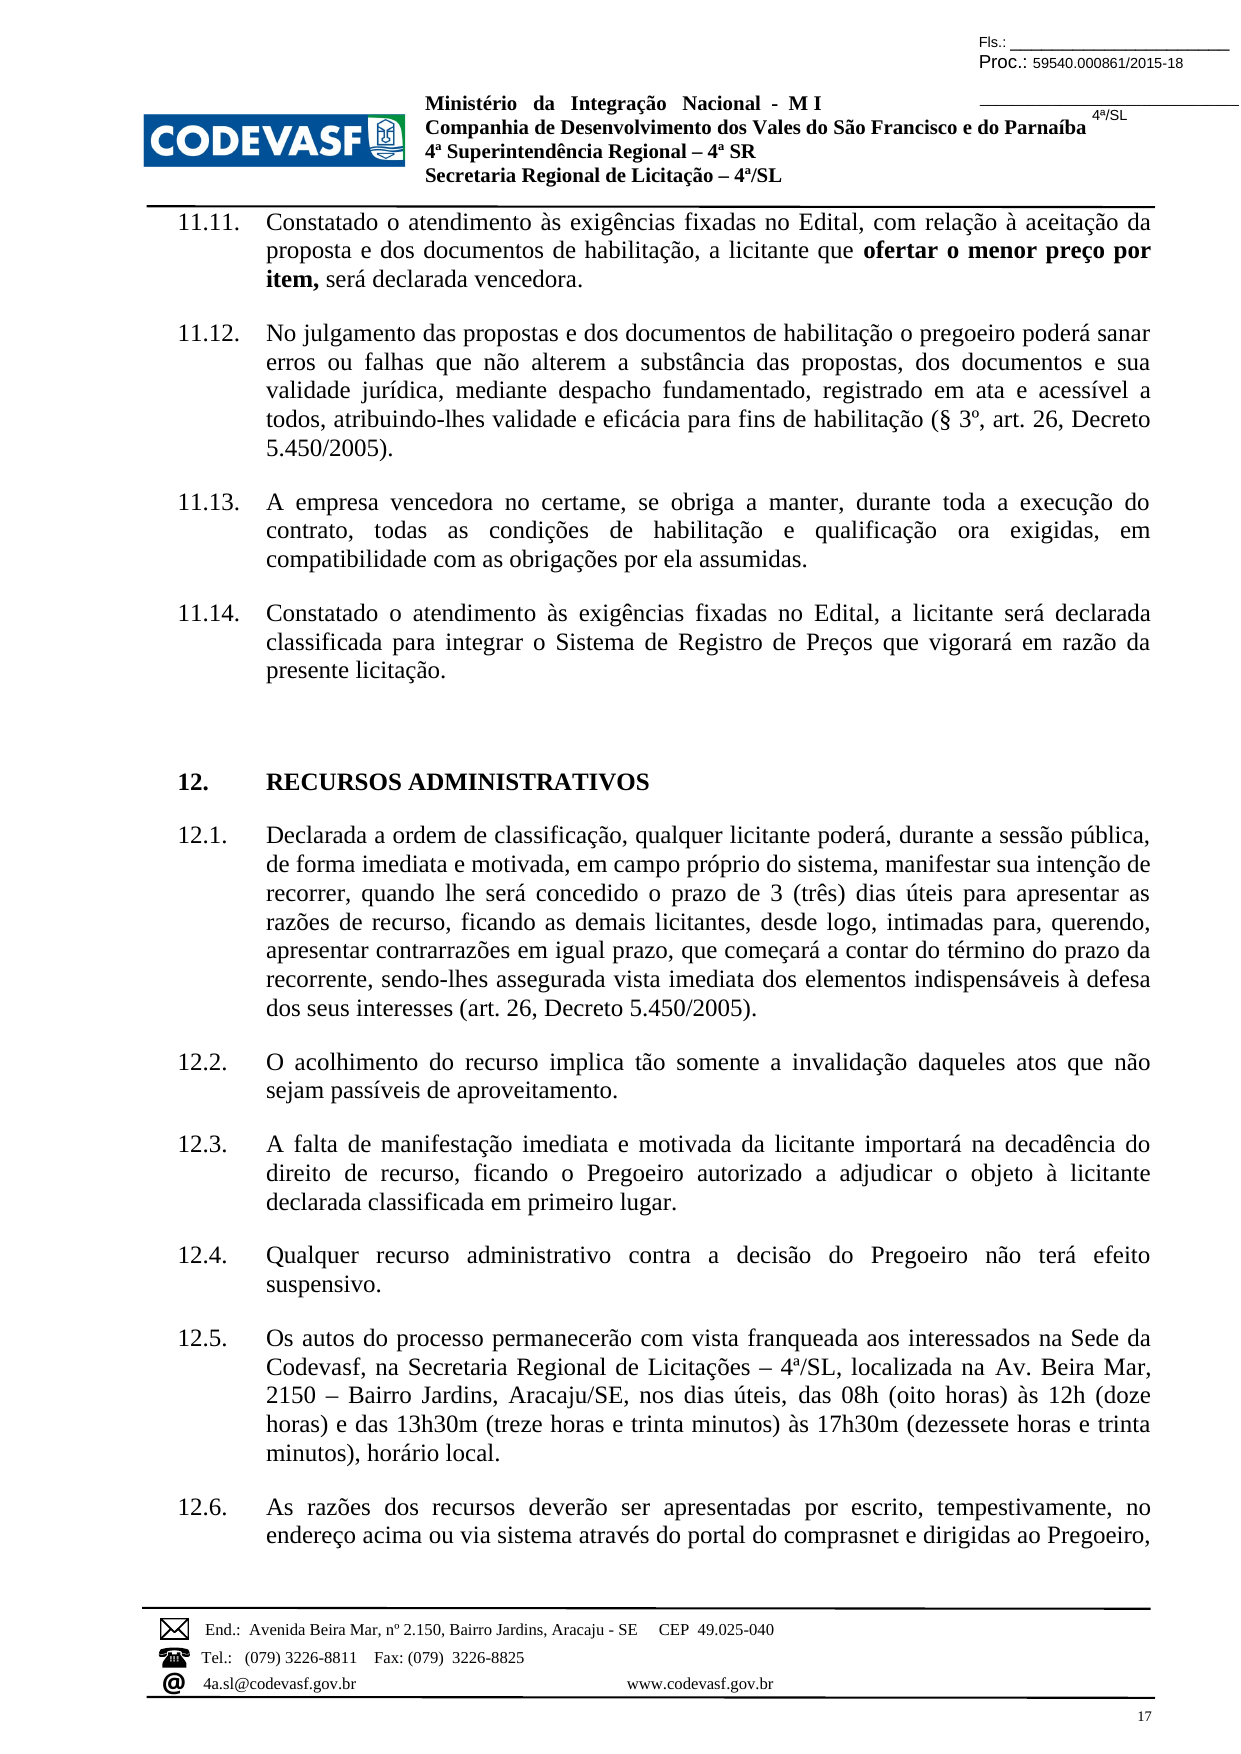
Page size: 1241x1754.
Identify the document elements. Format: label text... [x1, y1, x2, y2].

picture [143, 114, 406, 167]
text 12.1. Declarada a ordem de classificação, qualquer licitante poderá, durante a sessão pública, de forma imediata e motivada, em campo próprio do sistema, manifestar sua intenção de recorrer, quando lhe será concedido o prazo de 3 (três) dias úteis para apresentar as razões de recurso, ficando as demais licitantes, desde logo, intimadas para, querendo, apresentar contrarrazões em igual prazo, que começará a contar do término do prazo da recorrente, sendo-lhes assegurada vista imediata dos elementos indispensáveis à defesa dos seus interesses (art. 26, Decreto 5.450/2005). [177, 821, 1152, 1022]
text 11.12. No julgamento das propostas e dos documentos de habilitação o pregoeiro poderá sanar erros ou falhas que não alterem a substância das propostas, dos documentos e sua validade jurídica, mediante despacho fundamentado, registrado em ata e acessível a todos, atribuindo-lhes validade e eficácia para fins de habilitação (§ 3º, art. 26, Decreto 5.450/2005). [177, 318, 1152, 462]
text 11.13. A empresa vencedora no certame, se obriga a manter, durante toda a execução do contrato, todas as condições de habilitação e qualificação ora exigidas, em compatibilidade com as obrigações por ela assumidas. [177, 487, 1152, 573]
text 12.2. O acolhimento do recurso implica tão somente a invalidação daqueles atos que não sejam passíveis de aproveitamento. [177, 1047, 1152, 1104]
text 11.11. Constatado o atendimento às exigências fixadas no Edital, com relação à aceitação da proposta e dos documentos de habilitação, a licitante que ofertar o menor preço por item, será declarada vencedora. [177, 207, 1152, 293]
text 12.3. A falta de manifestação imediata e motivada da licitante importará na decadência do direito de recurso, ficando o Pregoeiro autorizado a adjudicar o objeto à licitante declarada classificada em primeiro lugar. [177, 1129, 1152, 1216]
text 12. RECURSOS ADMINISTRATIVOS [177, 767, 1152, 796]
text 12.5. Os autos do processo permanecerão com vista franqueada aos interessados na Sede da Codevasf, na Secretaria Regional de Licitações – 4ª/SL, localizada na Av. Beira Mar, 2150 – Bairro Jardins, Aracaju/SE, nos dias úteis, das 08h (oito horas) às 12h (doze horas) e das 13h30m (treze horas e trinta minutos) às 17h30m (dezessete horas e trinta minutos), horário local. [177, 1323, 1152, 1467]
text 11.14. Constatado o atendimento às exigências fixadas no Edital, a licitante será declarada classificada para integrar o Sistema de Registro de Preços que vigorará em razão da presente licitação. [177, 598, 1152, 684]
text 12.4. Qualquer recurso administrativo contra a decisão do Pregoeiro não terá efeito suspensivo. [177, 1241, 1152, 1298]
